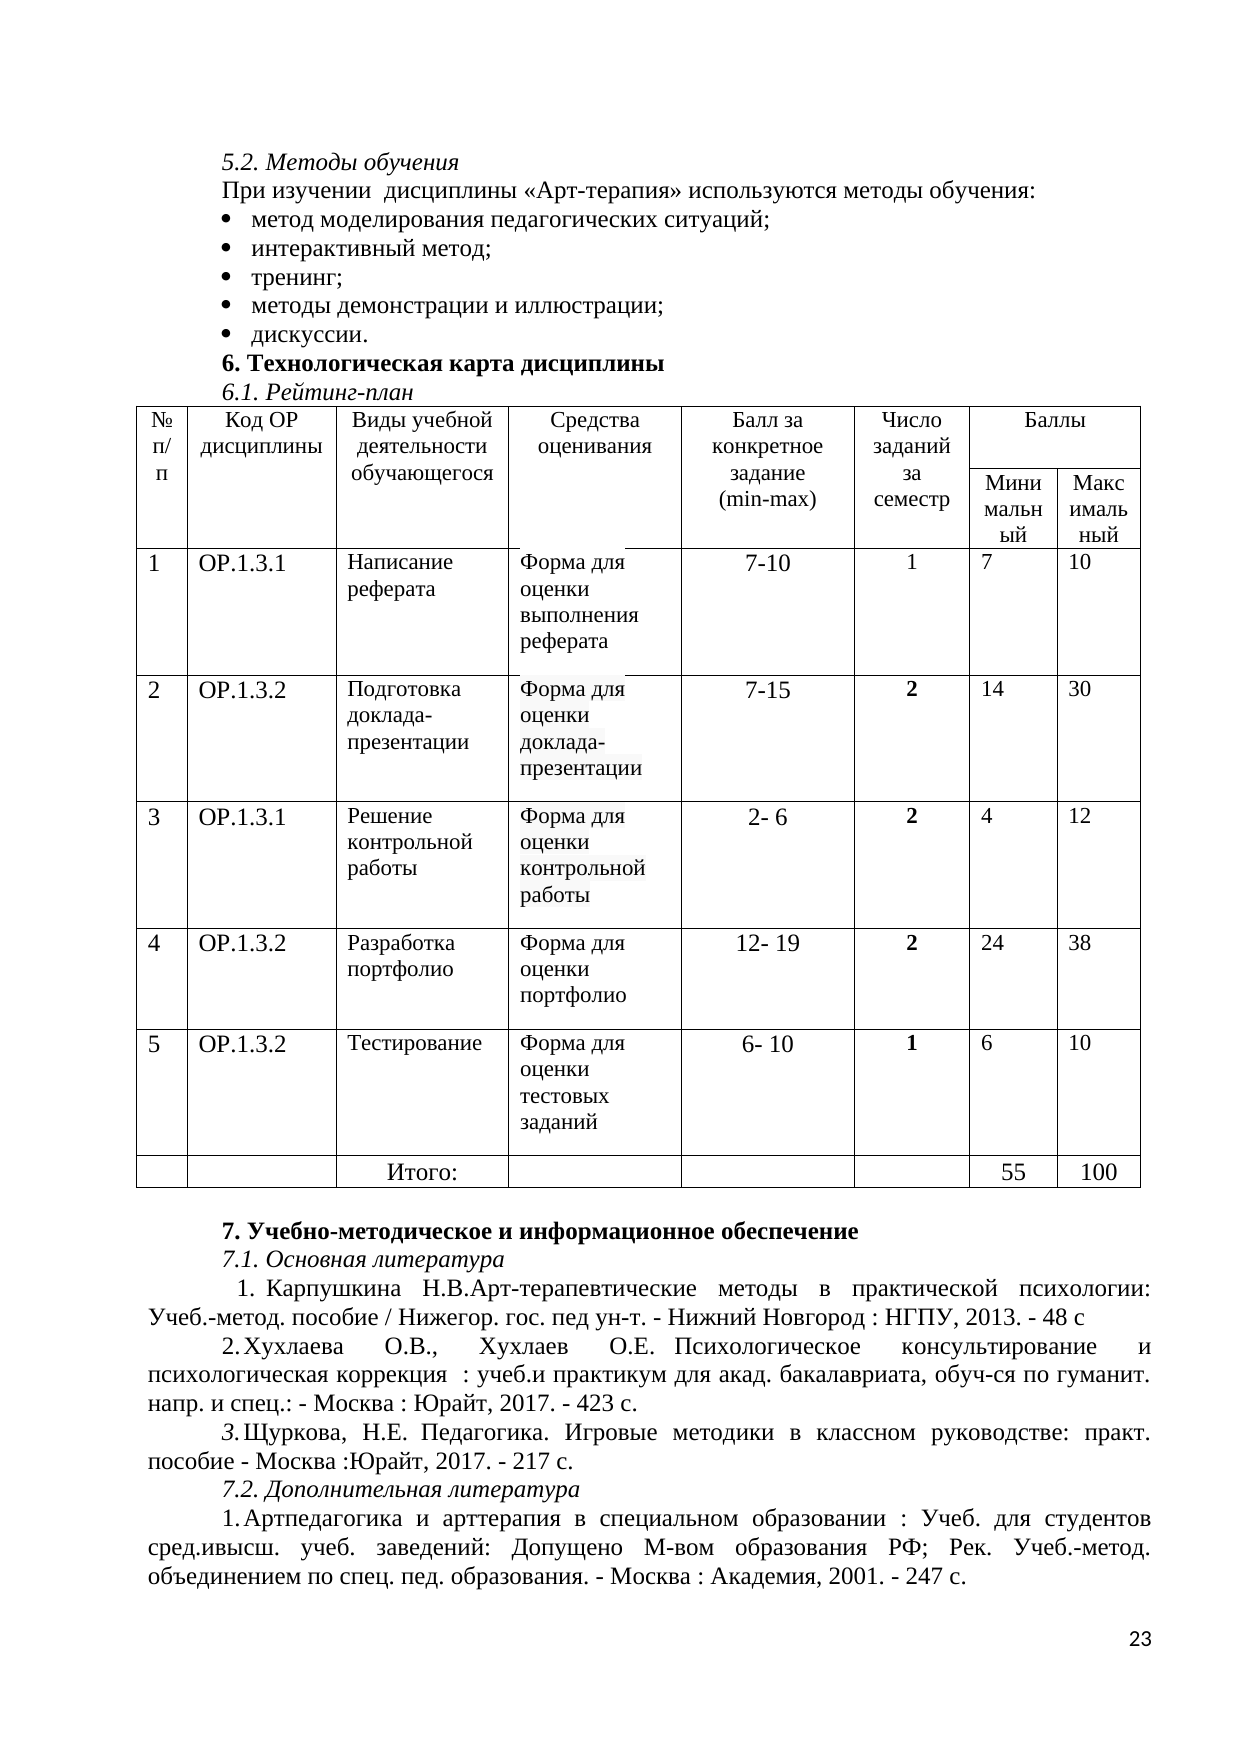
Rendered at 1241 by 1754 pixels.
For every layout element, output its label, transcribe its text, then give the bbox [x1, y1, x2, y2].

table_cell 4 [970, 802, 1057, 928]
text 7. Учебно-методическое и информационное обеспечение [148, 1216, 1152, 1244]
table_cell Форма для оценки тестовых заданий [509, 1030, 681, 1155]
table_cell 30 [1058, 676, 1140, 801]
table_cell Подготовка доклада- презентации [337, 676, 508, 801]
list Артпедагогика и арттерапия в специальном образовании : Учеб. для студентов сред.ивысш. учеб. заведений: Допущено М-вом образования РФ; Рек. Учеб.-метод. объединением по спец. пед. образования. - Москва : Академия, 2001. - 247 с. [148, 1503, 1152, 1589]
table_header Виды учебной деятельности обучающегося [337, 407, 508, 548]
table_cell 2 [137, 676, 187, 801]
text 6.1. Рейтинг-план [148, 377, 1152, 406]
table_cell 2- 6 [682, 802, 854, 928]
list метод моделирования педагогических ситуаций; [148, 204, 1152, 233]
table_cell 1 [137, 549, 187, 674]
text 7.1. Основная литература [148, 1244, 1152, 1273]
table_cell 55 [970, 1156, 1057, 1186]
table_header Балл за конкретное задание (min-max) [682, 407, 854, 548]
table_cell Итого: [337, 1156, 508, 1186]
table_cell [137, 1156, 187, 1186]
table_cell 12- 19 [682, 929, 854, 1028]
table_cell ОР.1.3.2 [188, 676, 336, 801]
table_header Средства оценивания [509, 407, 681, 548]
text 6. Технологическая карта дисциплины [148, 348, 1152, 377]
table_cell 7-10 [682, 549, 854, 674]
table_cell 4 [137, 929, 187, 1028]
table_cell 1 [855, 1030, 969, 1155]
table_cell [682, 1156, 854, 1186]
table_cell 3 [137, 802, 187, 928]
table_cell 7 [970, 549, 1057, 674]
list Хухлаева О.В., Хухлаев О.Е. Психологическое консультирование и психологическая коррекция : учеб.и практикум для акад. бакалавриата, обуч-ся по гуманит. напр. и спец.: - Москва : Юрайт, 2017. - 423 с. [148, 1331, 1152, 1417]
table_cell Написание реферата [337, 549, 508, 674]
table_cell Форма для оценки выполнения реферата [509, 549, 681, 674]
table_cell 24 [970, 929, 1057, 1028]
table_cell [855, 1156, 969, 1186]
table_cell 6 [970, 1030, 1057, 1155]
table_cell Максимальный [1058, 469, 1140, 548]
table_cell 10 [1058, 549, 1140, 674]
table_cell Форма для оценки доклада- презентации [509, 676, 681, 801]
table_cell 2 [855, 802, 969, 928]
table_cell 12 [1058, 802, 1140, 928]
table_cell Форма для оценки контрольной работы [509, 802, 681, 928]
table_cell Решение контрольной работы [337, 802, 508, 928]
table_cell 5 [137, 1030, 187, 1155]
table_cell 2 [855, 676, 969, 801]
list Карпушкина Н.В.Арт-терапевтические методы в практической психологии: Учеб.-метод. пособие / Нижегор. гос. пед ун-т. - Нижний Новгород : НГПУ, 2013. - 48 с [148, 1273, 1152, 1331]
list интерактивный метод; [148, 233, 1152, 262]
table_cell 2 [855, 929, 969, 1028]
table_header № п/п [137, 407, 187, 548]
table_cell 1 [855, 549, 969, 674]
table_header Код ОР дисциплины [188, 407, 336, 548]
table_cell 7-15 [682, 676, 854, 801]
table_header Число заданий за семестр [855, 407, 969, 548]
table_cell [509, 1156, 681, 1186]
table_cell ОР.1.3.1 [188, 802, 336, 928]
table_cell 6- 10 [682, 1030, 854, 1155]
table_cell ОР.1.3.1 [188, 549, 336, 674]
text При изучении дисциплины «Арт-терапия» используются методы обучения: [148, 176, 1152, 204]
table_cell ОР.1.3.2 [188, 1030, 336, 1155]
table_cell 100 [1058, 1156, 1140, 1186]
table_cell [188, 1156, 336, 1186]
list методы демонстрации и иллюстрации; [148, 291, 1152, 319]
table_cell 38 [1058, 929, 1140, 1028]
list Щуркова, Н.Е. Педагогика. Игровые методики в классном руководстве: практ. пособие - Москва :Юрайт, 2017. - 217 с. [148, 1417, 1152, 1474]
table_cell ОР.1.3.2 [188, 929, 336, 1028]
table_header Баллы [970, 407, 1140, 468]
table_cell Минимальный [970, 469, 1057, 548]
table_cell 14 [970, 676, 1057, 801]
text 7.2. Дополнительная литература [148, 1474, 1152, 1503]
list дискуссии. [148, 319, 1152, 348]
table_cell Форма для оценки портфолио [509, 929, 681, 1028]
list тренинг; [148, 262, 1152, 291]
table_cell 10 [1058, 1030, 1140, 1155]
table_cell Тестирование [337, 1030, 508, 1155]
text 5.2. Методы обучения [148, 147, 1152, 176]
table_cell Разработка портфолио [337, 929, 508, 1028]
